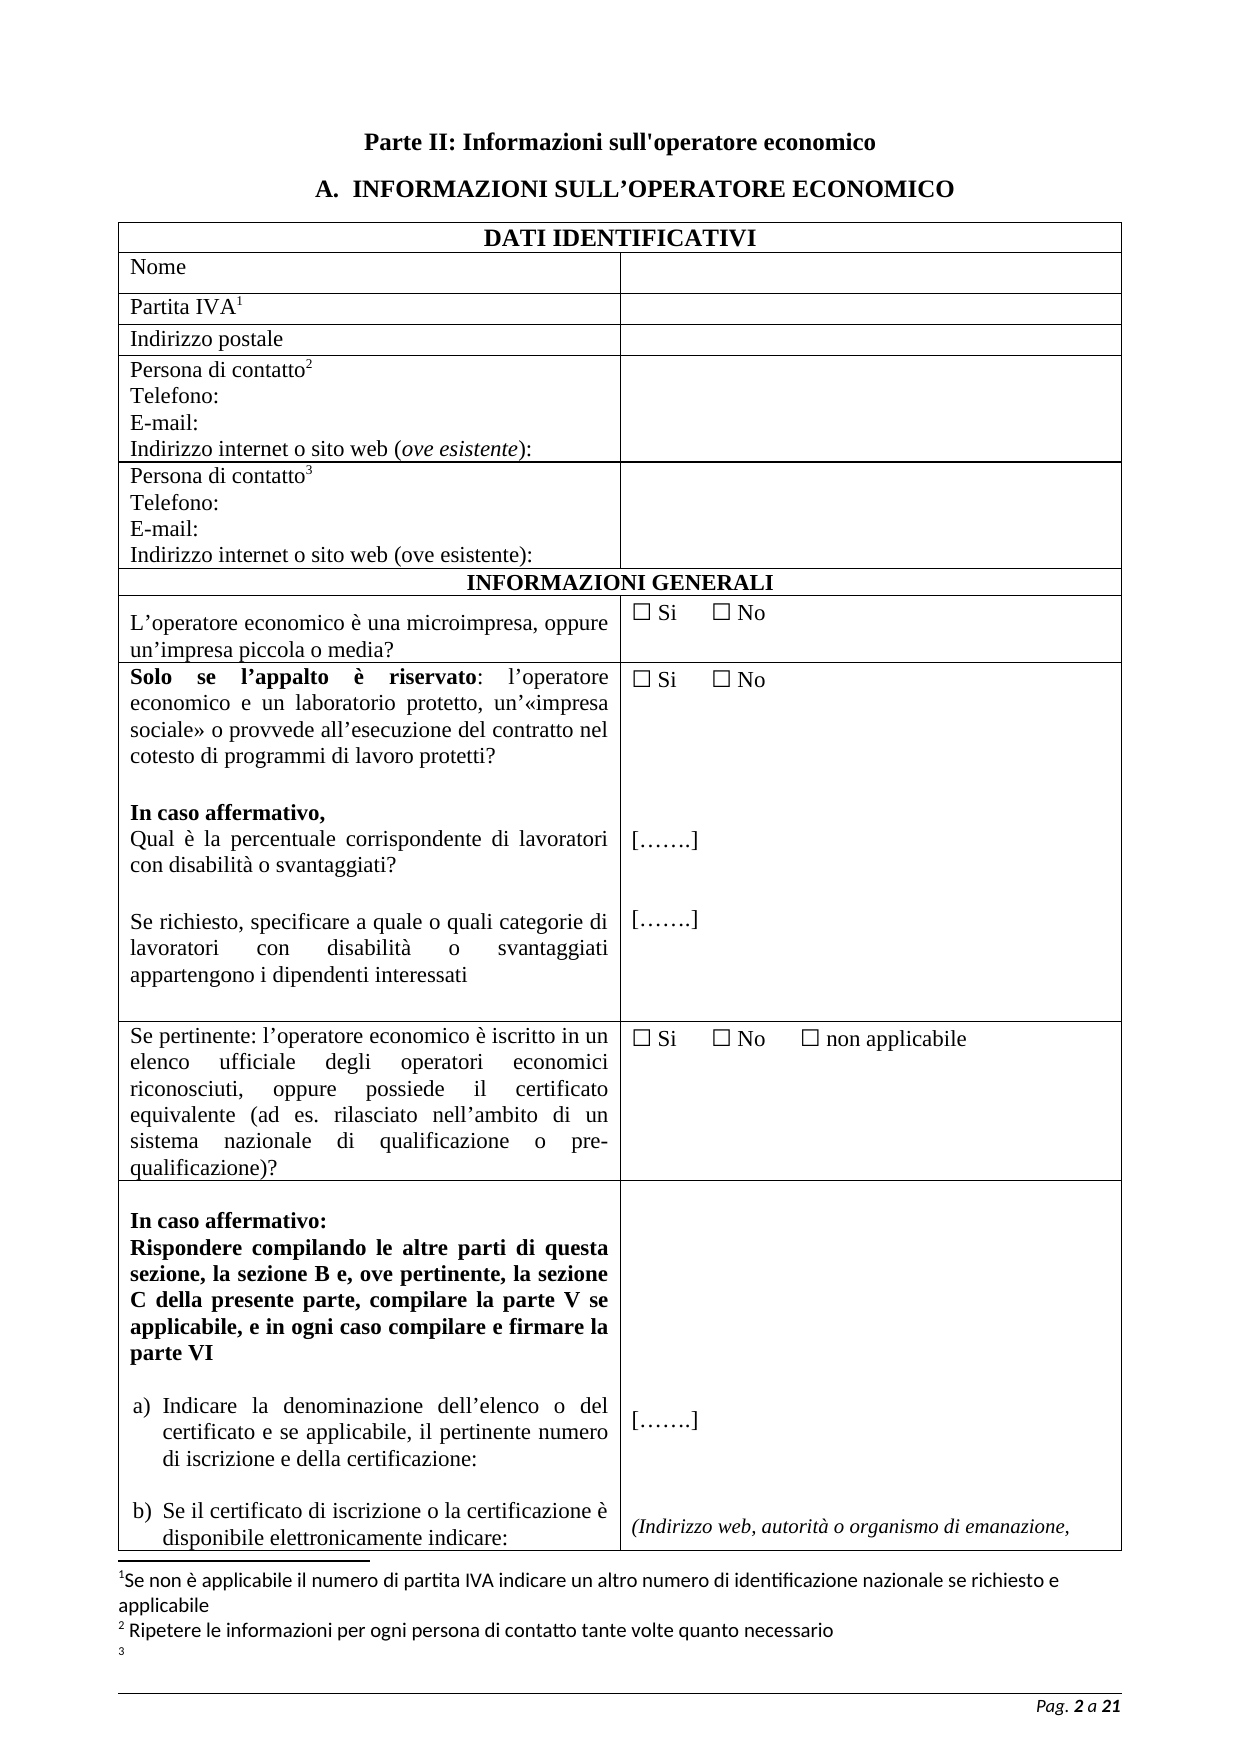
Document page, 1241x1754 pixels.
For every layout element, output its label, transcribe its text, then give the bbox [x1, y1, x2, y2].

table_cell Indirizzo postale [119, 325, 620, 355]
text Parte II: Informazioni sull'operatore economico [118, 127, 1122, 155]
table_cell Solo se l’appalto è riservato: l’operatore economico e un laboratorio protetto, un’«impresa sociale» o provvede all’esecuzione del contratto nel cotesto di programmi di lavoro protetti? In caso affermativo, Qual è la percentuale corrispondente di lavoratori con disabilità o svantaggiati? Se richiesto, specificare a quale o quali categorie di lavoratori con disabilità o svantaggiati appartengono i dipendenti interessati [119, 663, 620, 1021]
table_cell INFORMAZIONI GENERALI [119, 569, 1121, 595]
table_cell L’operatore economico è una microimpresa, oppure un’impresa piccola o media? [119, 596, 620, 662]
table_cell [621, 356, 1121, 461]
table_cell Se pertinente: l’operatore economico è iscritto in un elenco ufficiale degli operatori economici riconosciuti, oppure possiede il certificato equivalente (ad es. rilasciato nell’ambito di un sistema nazionale di qualificazione o pre- qualificazione)? [119, 1022, 620, 1180]
table_cell Nome [119, 253, 620, 292]
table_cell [119, 1181, 620, 1550]
table_cell Partita IVA [119, 294, 620, 324]
table_cell Persona di contatto Telefono: E-mail: Indirizzo internet o sito web (ove esistente): [119, 463, 620, 568]
table_cell [621, 463, 1121, 568]
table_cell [621, 1181, 1121, 1550]
table_cell Si No […….] […….] [621, 663, 1121, 1021]
table_header DATI IDENTIFICATIVI [119, 223, 1121, 252]
list INFORMAZIONI SULL’OPERATORE ECONOMICO [148, 174, 1122, 203]
table_cell Si No [621, 596, 1121, 662]
table_cell [621, 253, 1121, 292]
table_cell Si No non applicabile [621, 1022, 1121, 1180]
table_cell [621, 294, 1121, 324]
table_cell Persona di contatto Telefono: E-mail: Indirizzo internet o sito web (ove esistente): [119, 356, 620, 461]
table_cell [621, 325, 1121, 355]
